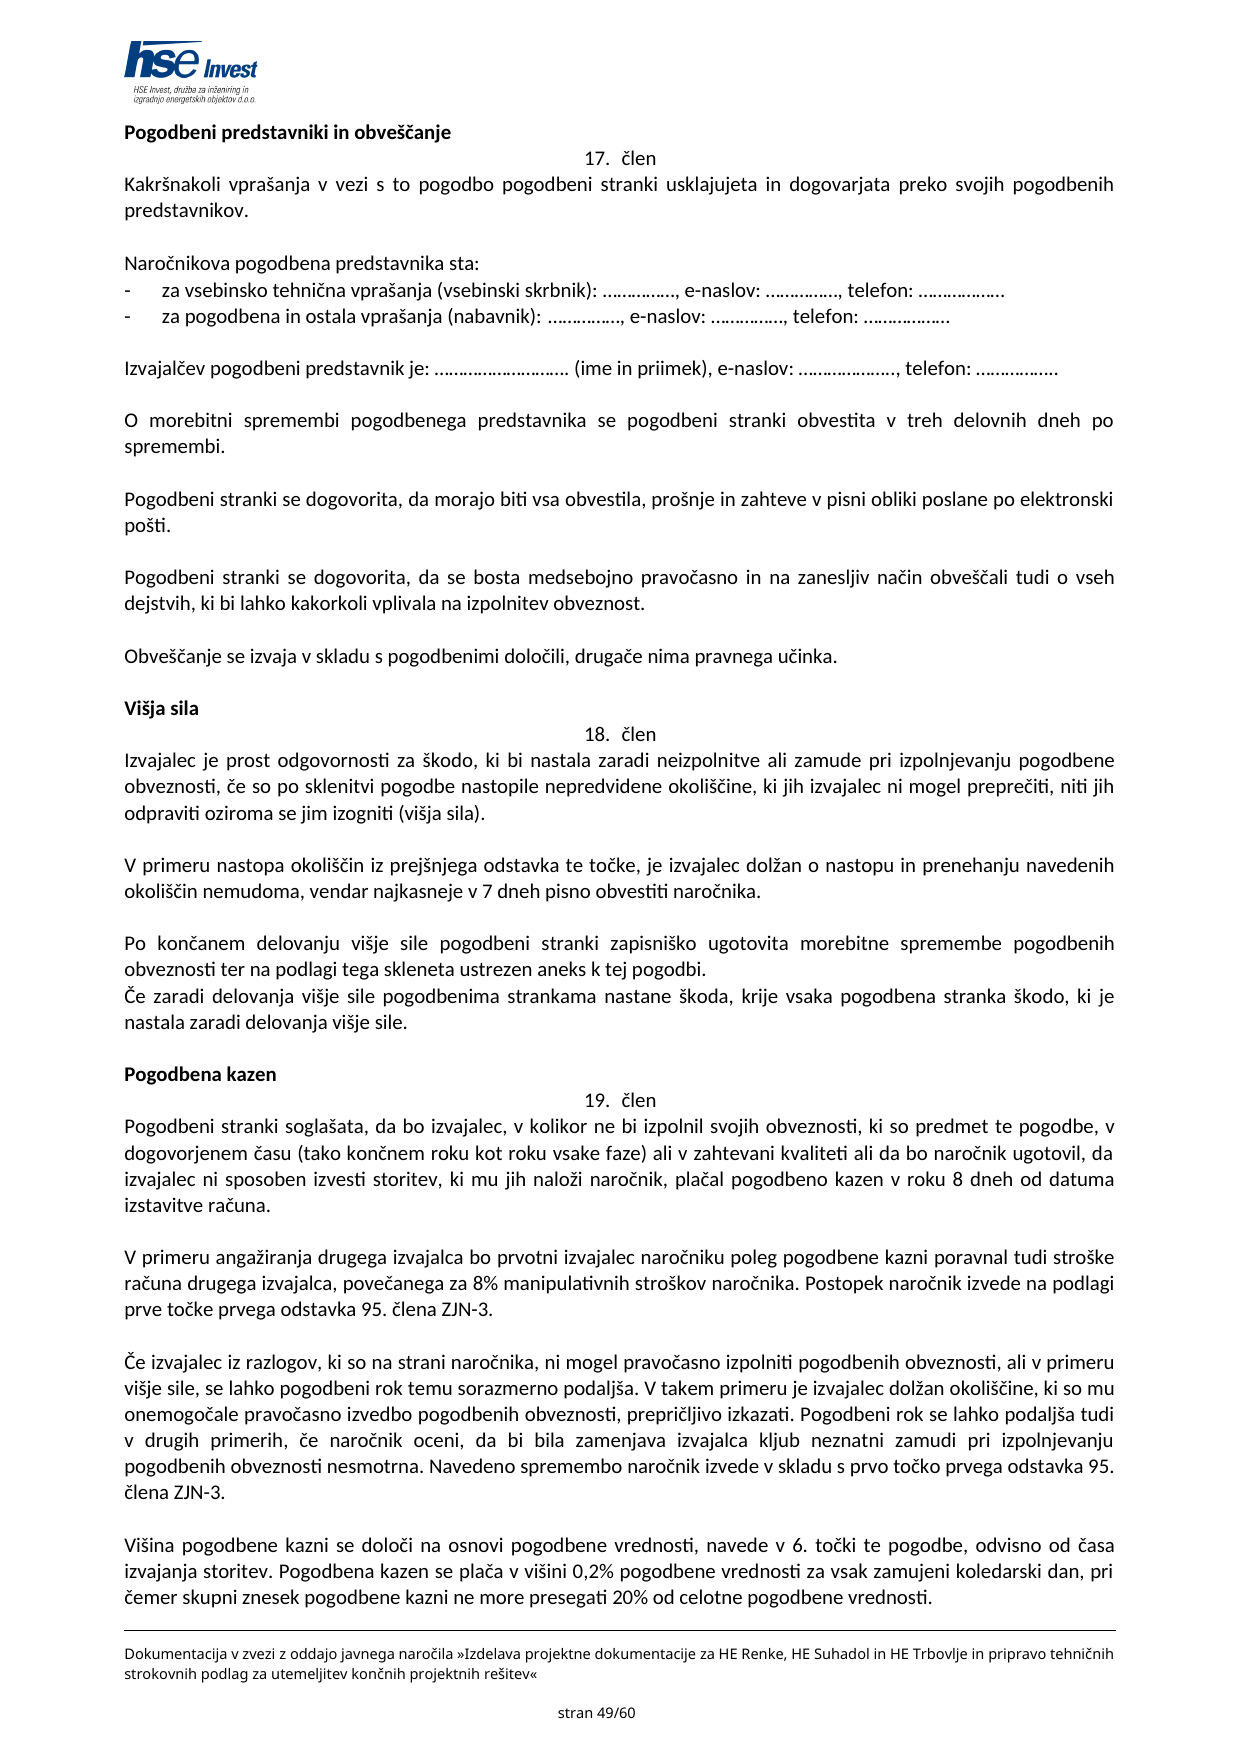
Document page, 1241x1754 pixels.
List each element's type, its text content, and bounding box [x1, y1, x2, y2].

text Višina pogodbene kazni se določi na osnovi pogodbene vrednosti, navede v 6. točki te pogodbe, odvisno od časa izvajanja storitev. Pogodbena kazen se plača v višini 0,2% pogodbene vrednosti za vsak zamujeni koledarski dan, pri čemer skupni znesek pogodbene kazni ne more presegati 20% od celotne pogodbene vrednosti. [124, 1532, 1116, 1609]
picture [124, 41, 258, 104]
text Pogodbeni stranki se dogovorita, da morajo biti vsa obvestila, prošnje in zahteve v pisni obliki poslane po elektronski pošti. [124, 486, 1116, 538]
text Pogodbeni predstavniki in obveščanje [124, 119, 1116, 144]
text Pogodbeni stranki se dogovorita, da se bosta medsebojno pravočasno in na zanesljiv način obveščali tudi o vseh dejstvih, ki bi lahko kakorkoli vplivala na izpolnitev obveznost. [124, 564, 1116, 616]
text V primeru nastopa okoliščin iz prejšnjega odstavka te točke, je izvajalec dolžan o nastopu in prenehanju navedenih okoliščin nemudoma, vendar najkasneje v 7 dneh pisno obvestiti naročnika. [124, 852, 1116, 904]
text Pogodbeni stranki soglašata, da bo izvajalec, v kolikor ne bi izpolnil svojih obveznosti, ki so predmet te pogodbe, v dogovorjenem času (tako končnem roku kot roku vsake faze) ali v zahtevani kvaliteti ali da bo naročnik ugotovil, da izvajalec ni sposoben izvesti storitev, ki mu jih naloži naročnik, plačal pogodbeno kazen v roku 8 dneh od datuma izstavitve računa. [124, 1113, 1116, 1217]
text Če zaradi delovanja višje sile pogodbenima strankama nastane škoda, krije vsaka pogodbena stranka škodo, ki je nastala zaradi delovanja višje sile. [124, 983, 1116, 1034]
list člen [124, 1087, 1116, 1113]
text Višja sila [124, 695, 1116, 721]
text Obveščanje se izvaja v skladu s pogodbenimi določili, drugače nima pravnega učinka. [124, 643, 1116, 668]
list za vsebinsko tehnična vprašanja (vsebinski skrbnik): ……………, e-naslov: ……………, telefon: ……………… [124, 276, 1116, 303]
text Kakršnakoli vprašanja v vezi s to pogodbo pogodbeni stranki usklajujeta in dogovarjata preko svojih pogodbenih predstavnikov. [124, 171, 1116, 223]
text V primeru angažiranja drugega izvajalca bo prvotni izvajalec naročniku poleg pogodbene kazni poravnal tudi stroške računa drugega izvajalca, povečanega za 8% manipulativnih stroškov naročnika. Postopek naročnik izvede na podlagi prve točke prvega odstavka 95. člena ZJN-3. [124, 1244, 1116, 1322]
list člen [124, 145, 1116, 171]
text O morebitni spremembi pogodbenega predstavnika se pogodbeni stranki obvestita v treh delovnih dneh po spremembi. [124, 408, 1116, 459]
text Izvajalec je prost odgovornosti za škodo, ki bi nastala zaradi neizpolnitve ali zamude pri izpolnjevanju pogodbene obveznosti, če so po sklenitvi pogodbe nastopile nepredvidene okoliščine, ki jih izvajalec ni mogel preprečiti, niti jih odpraviti oziroma se jim izogniti (višja sila). [124, 747, 1116, 825]
list za pogodbena in ostala vprašanja (nabavnik): ……………, e-naslov: ……………, telefon: ……………… [124, 303, 1116, 328]
text Pogodbena kazen [124, 1061, 1116, 1087]
text Izvajalčev pogodbeni predstavnik je: ………………………. (ime in priimek), e-naslov: ……………….., telefon: …………….. [124, 355, 1116, 381]
text Po končanem delovanju višje sile pogodbeni stranki zapisniško ugotovita morebitne spremembe pogodbenih obveznosti ter na podlagi tega skleneta ustrezen aneks k tej pogodbi. [124, 931, 1116, 982]
text Naročnikova pogodbena predstavnika sta: [124, 250, 1116, 275]
text Če izvajalec iz razlogov, ki so na strani naročnika, ni mogel pravočasno izpolniti pogodbenih obveznosti, ali v primeru višje sile, se lahko pogodbeni rok temu sorazmerno podaljša. V takem primeru je izvajalec dolžan okoliščine, ki so mu onemogočale pravočasno izvedbo pogodbenih obveznosti, prepričljivo izkazati. Pogodbeni rok se lahko podaljša tudi v drugih primerih, če naročnik oceni, da bi bila zamenjava izvajalca kljub neznatni zamudi pri izpolnjevanju pogodbenih obveznosti nesmotrna. Navedeno spremembo naročnik izvede v skladu s prvo točko prvega odstavka 95. člena ZJN-3. [124, 1349, 1116, 1505]
list člen [124, 721, 1116, 747]
